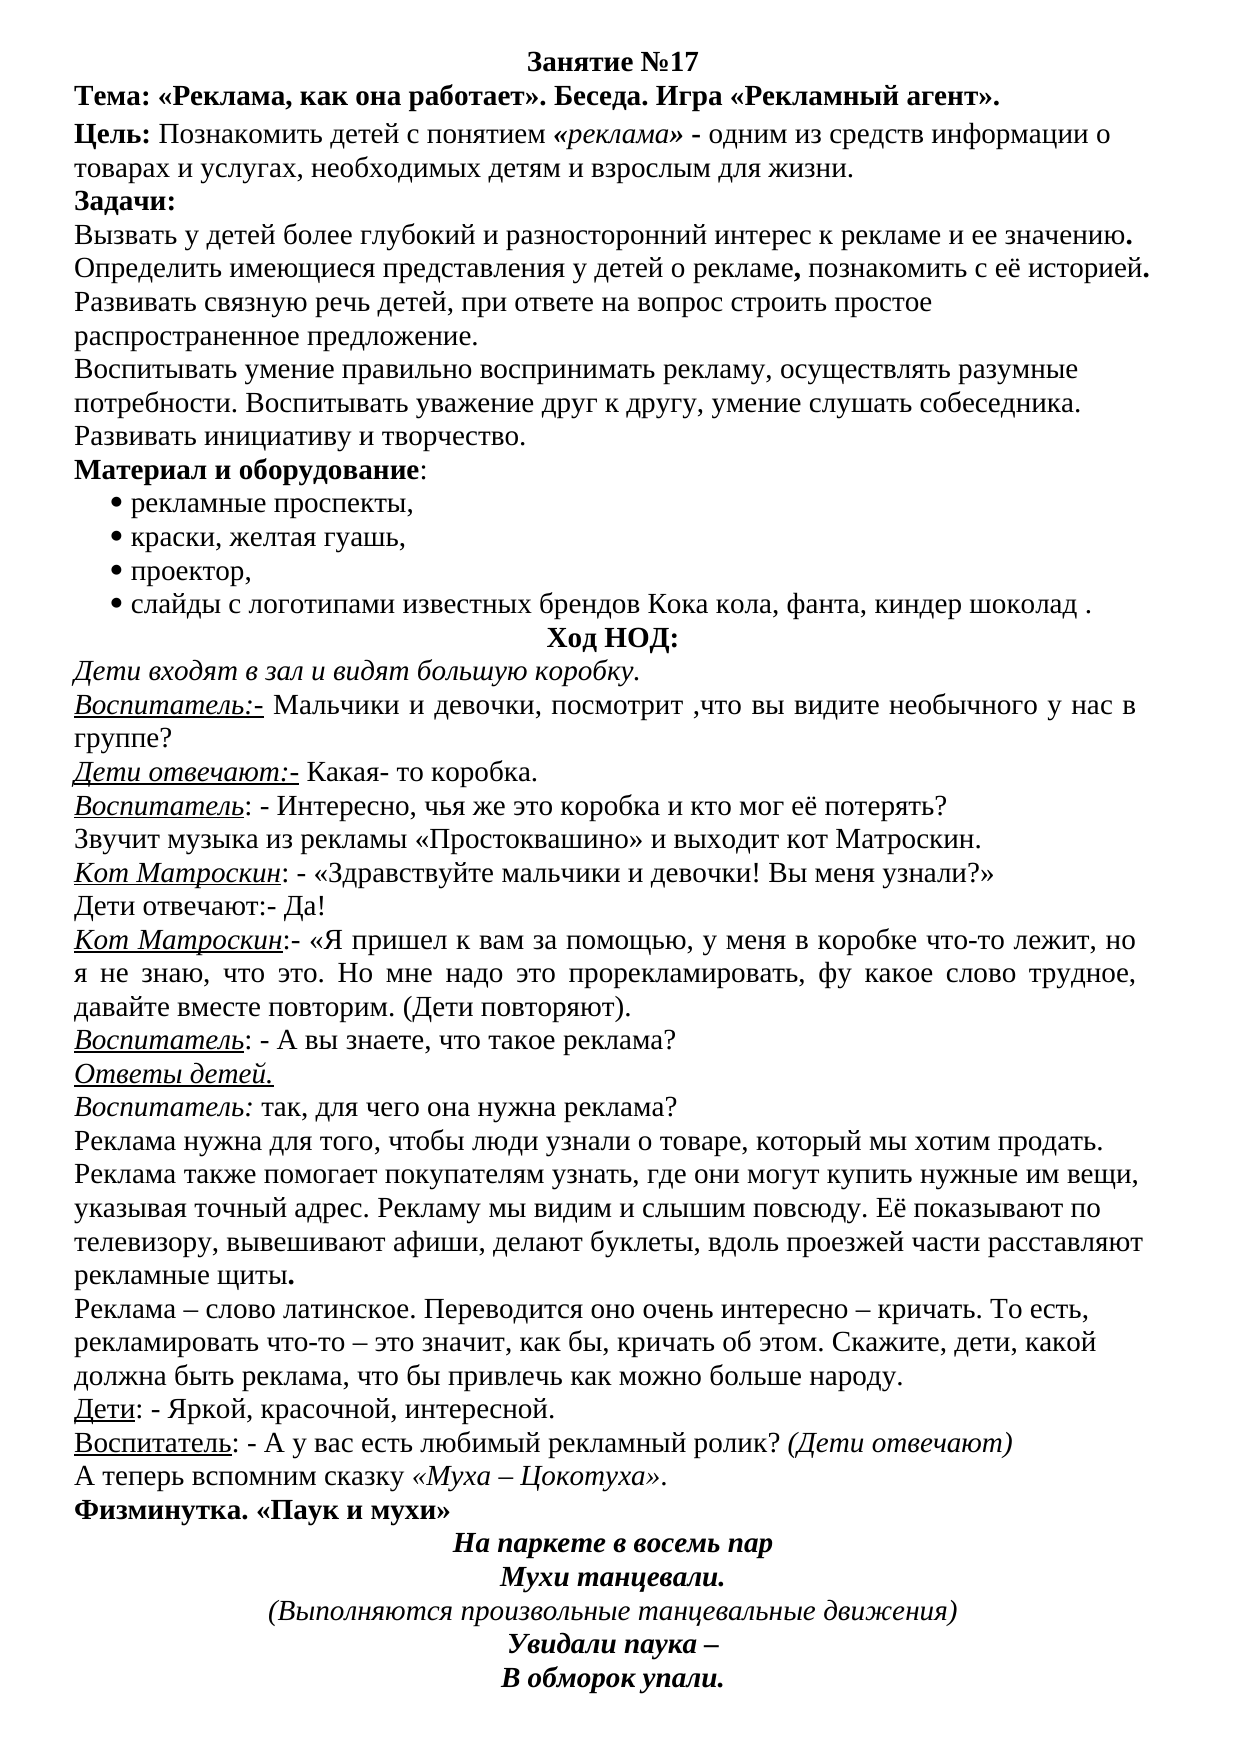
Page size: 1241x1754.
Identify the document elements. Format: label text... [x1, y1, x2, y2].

text Воспитатель: - А вы знаете, что такое реклама? [74, 1022, 1137, 1056]
text Цель: Познакомить детей с понятием «реклама» - одним из средств информации о товарах и услугах, необходимых детям и взрослым для жизни. [74, 116, 1152, 183]
text Реклама – слово латинское. Переводится оно очень интересно – кричать. То есть, рекламировать что-то – это значит, как бы, кричать об этом. Скажите, дети, какой должна быть реклама, что бы привлечь как можно больше народу. [74, 1291, 1152, 1391]
text (Выполняются произвольные танцевальные движения) [74, 1593, 1152, 1626]
text Дети отвечают:- Да! [74, 888, 1137, 922]
text Тема: «Реклама, как она работает». Беседа. Игра «Рекламный агент». [74, 78, 1152, 111]
list рекламные проспекты, [111, 485, 1137, 519]
text Дети отвечают:- Какая- то коробка. [74, 754, 1137, 788]
text Вызвать у детей более глубокий и разносторонний интерес к рекламе и ее значению. Определить имеющиеся представления у детей о рекламе, познакомить с её историей. [74, 217, 1152, 284]
text Физминутка. «Паук и мухи» [74, 1492, 1152, 1526]
text Ответы детей. [74, 1056, 1137, 1089]
text Задачи: [74, 183, 1152, 217]
text Кот Матроскин:- «Я пришел к вам за помощью, у меня в коробке что-то лежит, но я не знаю, что это. Но мне надо это прорекламировать, фу какое слово трудное, давайте вместе повторим. (Дети повторяют). [74, 922, 1137, 1022]
text Мухи танцевали. [74, 1559, 1152, 1593]
text Развивать связную речь детей, при ответе на вопрос строить простое распространенное предложение. [74, 284, 1152, 351]
text На паркете в восемь пар [74, 1526, 1152, 1559]
text Реклама нужна для того, чтобы люди узнали о товаре, который мы хотим продать. Реклама также помогает покупателям узнать, где они могут купить нужные им вещи, указывая точный адрес. Рекламу мы видим и слышим повсюду. Её показывают по телевизору, вывешивают афиши, делают буклеты, вдоль проезжей части расставляют рекламные щиты. [74, 1123, 1152, 1291]
text Воспитатель: - А у вас есть любимый рекламный ролик? (Дети отвечают) [74, 1425, 1152, 1458]
text Занятие №17 [74, 44, 1152, 78]
text Воспитатель: - Интересно, чья же это коробка и кто мог её потерять? [74, 788, 1137, 821]
text Материал и оборудование: [74, 452, 1137, 485]
text Воспитатель: так, для чего она нужна реклама? [74, 1089, 1152, 1123]
text Звучит музыка из рекламы «Простоквашино» и выходит кот Матроскин. [74, 821, 1137, 855]
text Ход НОД: [74, 620, 1152, 653]
text А теперь вспомним сказку «Муха – Цокотуха». [74, 1458, 1152, 1492]
text Кот Матроскин: - «Здравствуйте мальчики и девочки! Вы меня узнали?» [74, 855, 1137, 888]
text Воспитатель:- Мальчики и девочки, посмотрит ,что вы видите необычного у нас в группе? [74, 687, 1137, 754]
list проектор, [111, 553, 1137, 586]
text Дети входят в зал и видят большую коробку. [74, 653, 1137, 687]
text В обморок упали. [74, 1660, 1152, 1693]
text Увидали паука – [74, 1626, 1152, 1660]
text Дети: - Яркой, красочной, интересной. [74, 1391, 1152, 1425]
text Воспитывать умение правильно воспринимать рекламу, осуществлять разумные потребности. Воспитывать уважение друг к другу, умение слушать собеседника. Развивать инициативу и творчество. [74, 351, 1152, 452]
list краски, желтая гуашь, [111, 519, 1137, 553]
list слайды с логотипами известных брендов Кока кола, фанта, киндер шоколад . [111, 586, 1137, 620]
